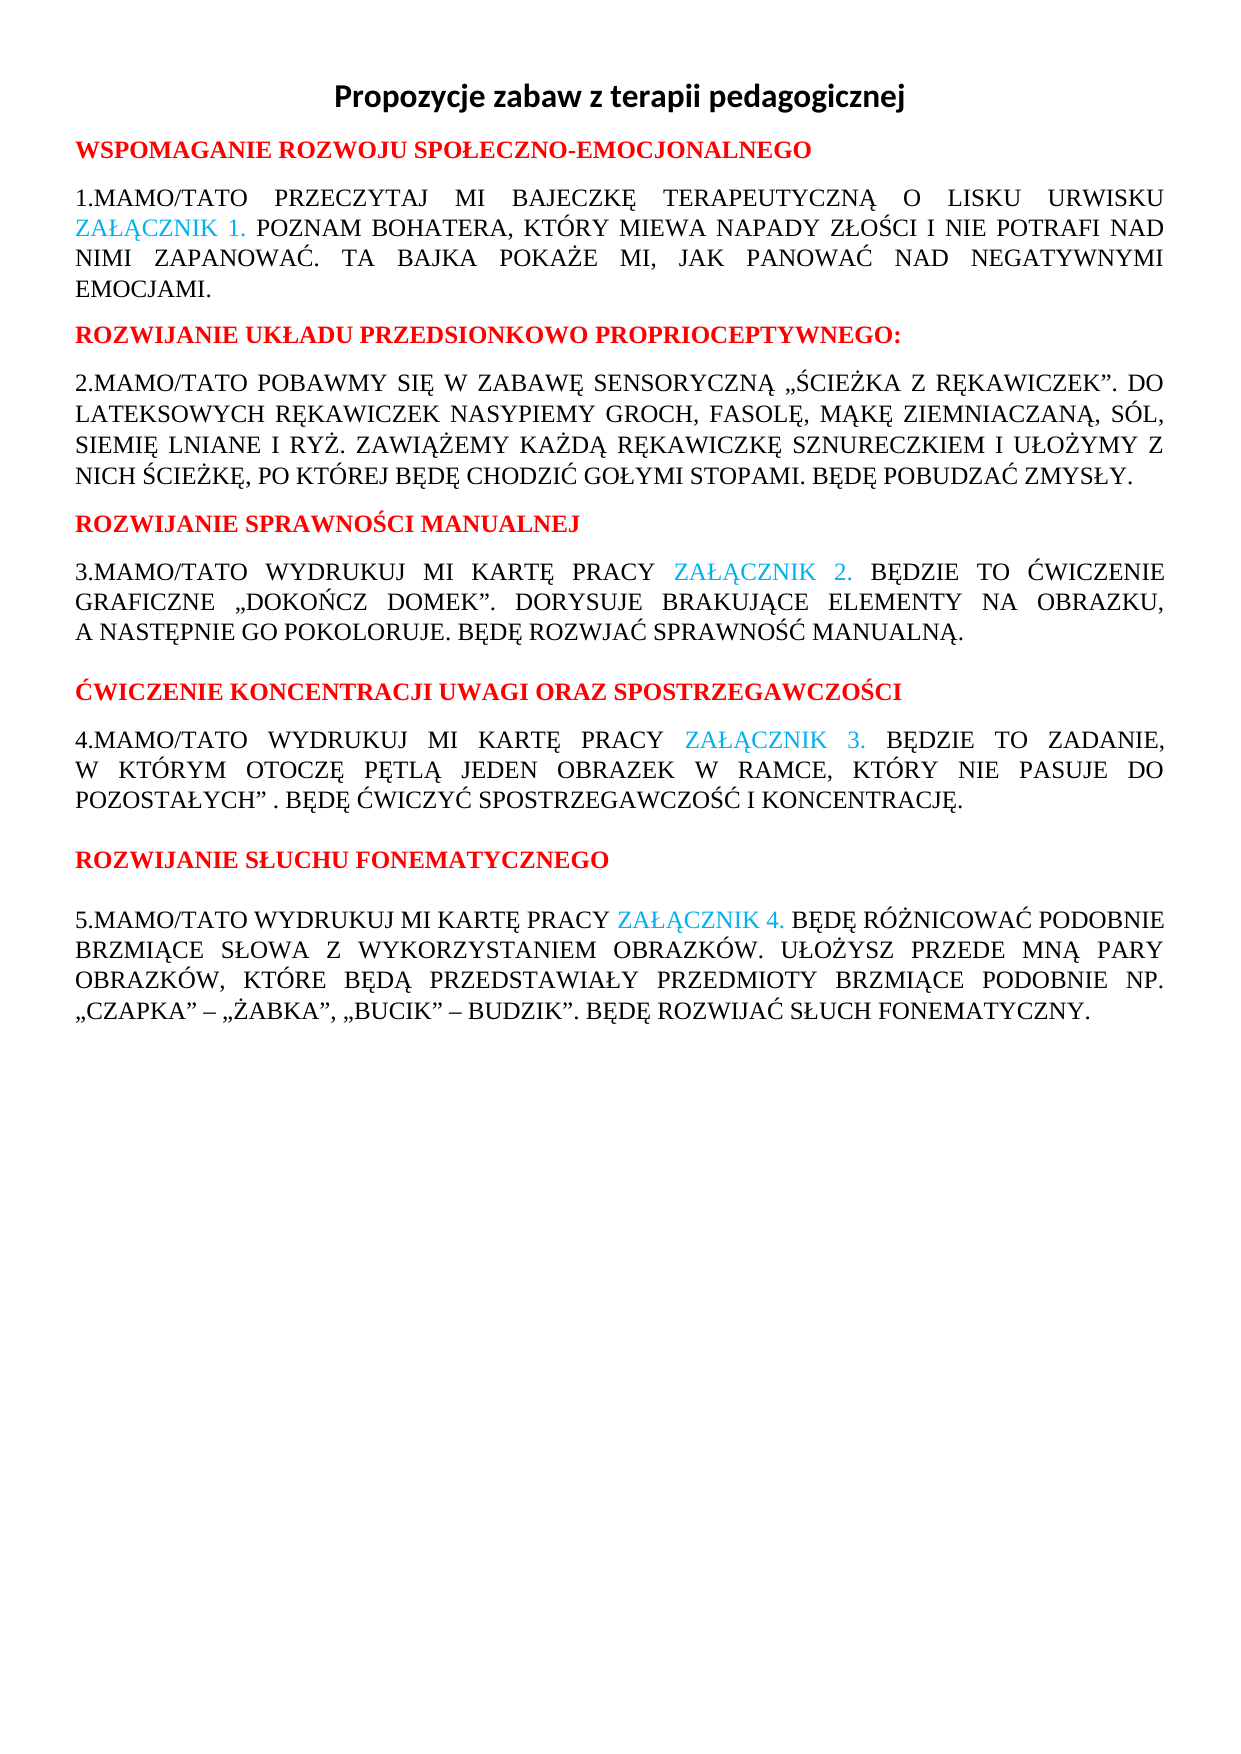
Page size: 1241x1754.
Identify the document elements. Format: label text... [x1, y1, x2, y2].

text WSPOMAGANIE ROZWOJU SPOŁECZNO-EMOCJONALNEGO [75, 136, 1165, 164]
text Propozycje zabaw z terapii pedagogicznej [75, 75, 1165, 116]
text 5.MAMO/TATO WYDRUKUJ MI KARTĘ PRACY ZAŁĄCZNIK 4. BĘDĘ RÓŻNICOWAĆ PODOBNIE BRZMIĄCE SŁOWA Z WYKORZYSTANIEM OBRAZKÓW. UŁOŻYSZ PRZEDE MNĄ PARY OBRAZKÓW, KTÓRE BĘDĄ PRZEDSTAWIAŁY PRZEDMIOTY BRZMIĄCE PODOBNIE NP. „CZAPKA” – „ŻABKA”, „BUCIK” – BUDZIK”. BĘDĘ ROZWIJAĆ SŁUCH FONEMATYCZNY. [75, 905, 1165, 1024]
text 3.MAMO/TATO WYDRUKUJ MI KARTĘ PRACY ZAŁĄCZNIK 2. BĘDZIE TO ĆWICZENIE GRAFICZNE „DOKOŃCZ DOMEK”. DORYSUJE BRAKUJĄCE ELEMENTY NA OBRAZKU, A NASTĘPNIE GO POKOLORUJE. BĘDĘ ROZWJAĆ SPRAWNOŚĆ MANUALNĄ. [75, 557, 1165, 646]
text 1.MAMO/TATO PRZECZYTAJ MI BAJECZKĘ TERAPEUTYCZNĄ O LISKU URWISKU ZAŁĄCZNIK 1. POZNAM BOHATERA, KTÓRY MIEWA NAPADY ZŁOŚCI I NIE POTRAFI NAD NIMI ZAPANOWAĆ. TA BAJKA POKAŻE MI, JAK PANOWAĆ NAD NEGATYWNYMI EMOCJAMI. [75, 183, 1165, 302]
text ĆWICZENIE KONCENTRACJI UWAGI ORAZ SPOSTRZEGAWCZOŚCI [75, 677, 1165, 706]
text ROZWIJANIE SPRAWNOŚCI MANUALNEJ [75, 509, 1165, 538]
text ROZWIJANIE SŁUCHU FONEMATYCZNEGO [75, 845, 1165, 874]
text ROZWIJANIE UKŁADU PRZEDSIONKOWO PROPRIOCEPTYWNEGO: [75, 320, 1165, 349]
text 2.MAMO/TATO POBAWMY SIĘ W ZABAWĘ SENSORYCZNĄ „ŚCIEŻKA Z RĘKAWICZEK”. DO LATEKSOWYCH RĘKAWICZEK NASYPIEMY GROCH, FASOLĘ, MĄKĘ ZIEMNIACZANĄ, SÓL, SIEMIĘ LNIANE I RYŻ. ZAWIĄŻEMY KAŻDĄ RĘKAWICZKĘ SZNURECZKIEM I UŁOŻYMY Z NICH ŚCIEŻKĘ, PO KTÓREJ BĘDĘ CHODZIĆ GOŁYMI STOPAMI. BĘDĘ POBUDZAĆ ZMYSŁY. [75, 368, 1165, 490]
text 4.MAMO/TATO WYDRUKUJ MI KARTĘ PRACY ZAŁĄCZNIK 3. BĘDZIE TO ZADANIE, W KTÓRYM OTOCZĘ PĘTLĄ JEDEN OBRAZEK W RAMCE, KTÓRY NIE PASUJE DO POZOSTAŁYCH” . BĘDĘ ĆWICZYĆ SPOSTRZEGAWCZOŚĆ I KONCENTRACJĘ. [75, 725, 1165, 814]
